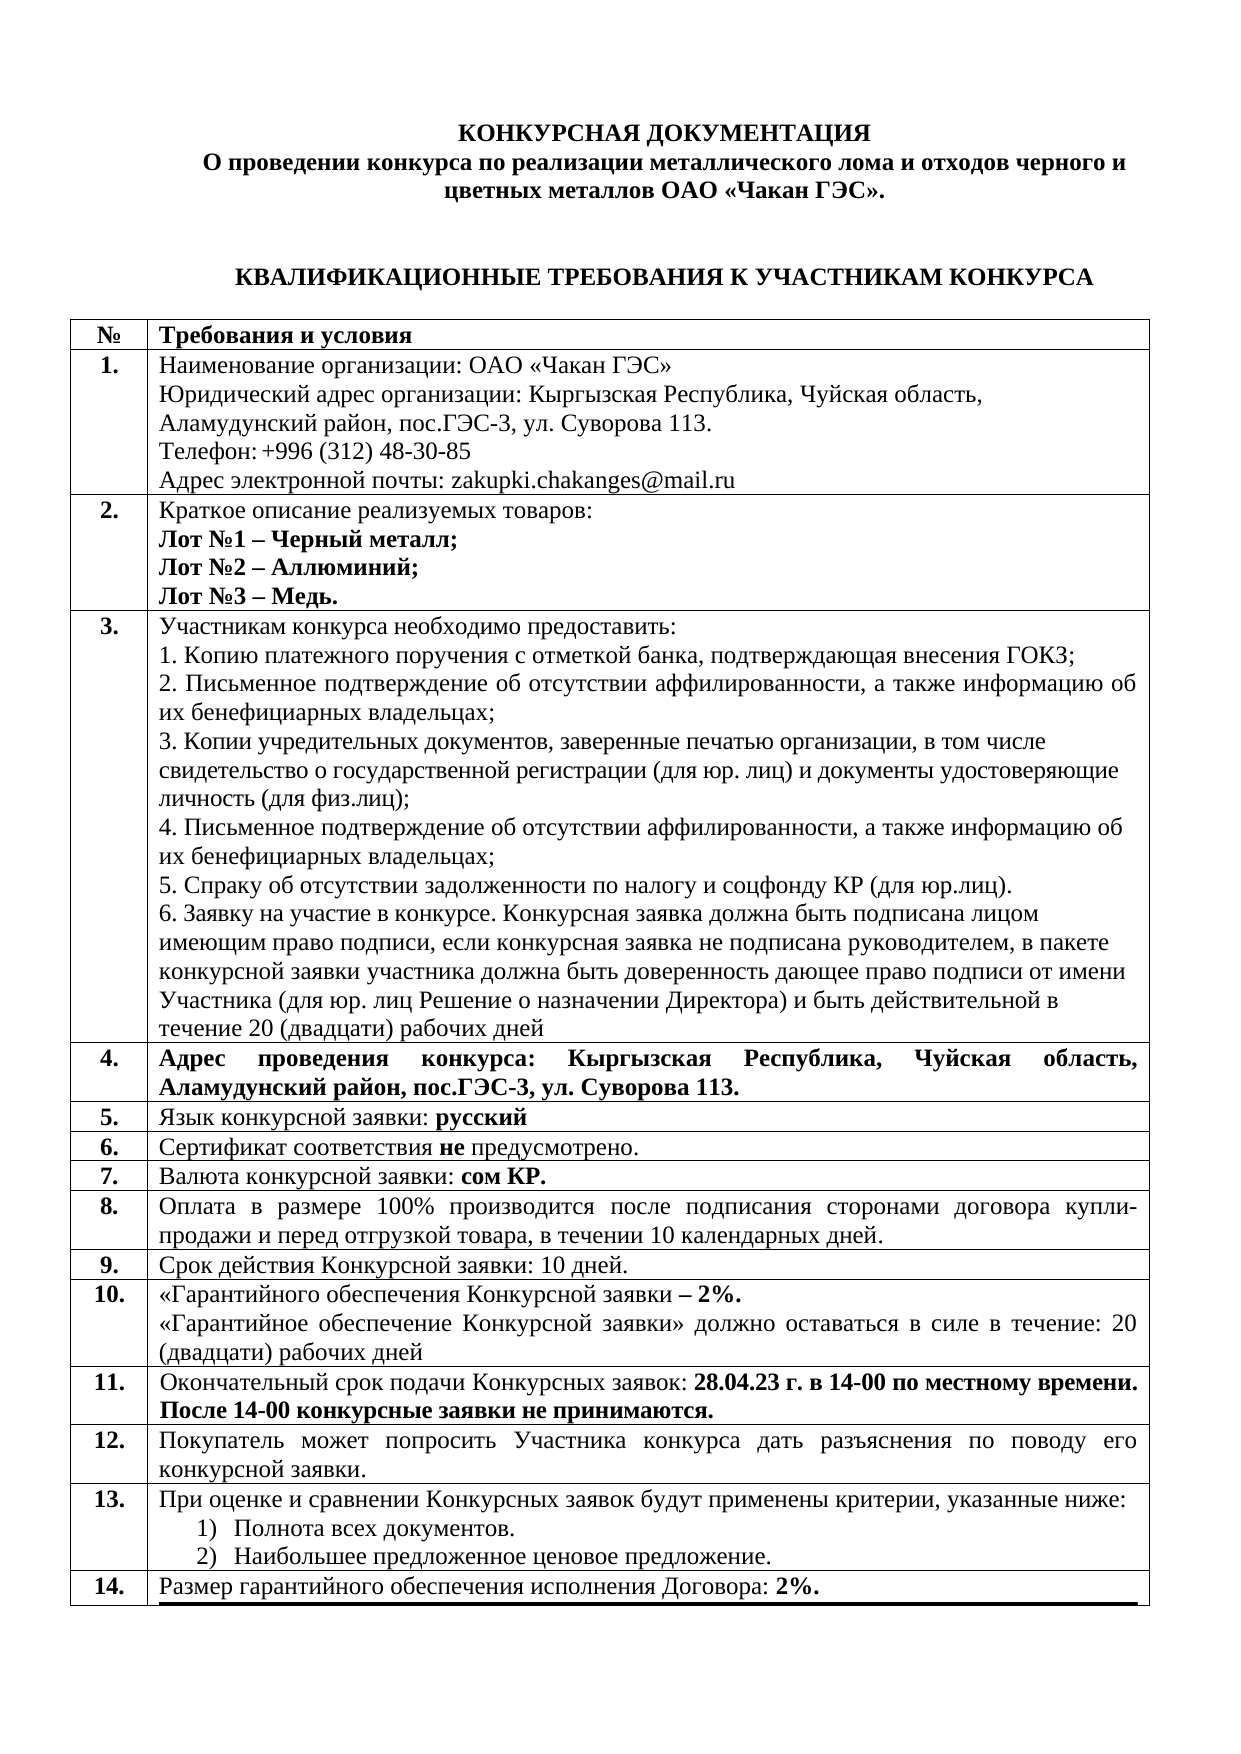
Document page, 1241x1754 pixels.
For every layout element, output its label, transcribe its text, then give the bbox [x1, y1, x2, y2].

table_cell 7. [71, 1161, 147, 1190]
table_cell 2. [71, 495, 147, 610]
table_cell 8. [71, 1191, 147, 1249]
table_cell Сертификат соответствия не предусмотрено. [148, 1132, 1149, 1160]
table_cell Краткое описание реализуемых товаров: Лот №1 – Черный металл; Лот №2 – Аллюминий; Лот №3 – Медь. [148, 495, 1149, 610]
table_header Требования и условия [148, 320, 1149, 349]
table_cell 12. [71, 1425, 147, 1483]
table_cell Участникам конкурса необходимо предоставить: 1. Копию платежного поручения с отметкой банка, подтверждающая внесения ГОКЗ; 2. Письменное подтверждение об отсутствии аффилированности, а также информацию об их бенефициарных владельцах; 3. Копии учредительных документов, заверенные печатью организации, в том числе свидетельство о государственной регистрации (для юр. лиц) и документы удостоверяющие личность (для физ.лиц); 4. Письменное подтверждение об отсутствии аффилированности, а также информацию об их бенефициарных владельцах; 5. Спраку об отсутствии задолженности по налогу и соцфонду КР (для юр.лиц). 6. Заявку на участие в конкурсе. Конкурсная заявка должна быть подписана лицом имеющим право подписи, если конкурсная заявка не подписана руководителем, в пакете конкурсной заявки участника должна быть доверенность дающее право подписи от имени Участника (для юр. лиц Решение о назначении Директора) и быть действительной в течение 20 (двадцати) рабочих дней [148, 611, 1149, 1042]
table_cell Оплата в размере 100% производится после подписания сторонами договора купли-продажи и перед отгрузкой товара, в течении 10 календарных дней. [148, 1191, 1149, 1249]
table_header № [71, 320, 147, 349]
text КОНКУРСНАЯ ДОКУМЕНТАЦИЯ [177, 118, 1152, 147]
table_cell Наименование организации: ОАО «Чакан ГЭС» Юридический адрес организации: Кыргызская Республика, Чуйская область, Аламудунский район, пос.ГЭС-3, ул. Суворова 113. Телефон: +996 (312) 48-30-85 Адрес электронной почты: zakupki.chakanges@mail.ru [148, 350, 1149, 494]
table_cell Валюта конкурсной заявки: сом КР. [148, 1161, 1149, 1190]
table_cell Срок действия Конкурсной заявки: 10 дней. [148, 1250, 1149, 1278]
table_cell «Гарантийного обеспечения Конкурсной заявки – 2%. «Гарантийное обеспечение Конкурсной заявки» должно оставаться в силе в течение: 20 (двадцати) рабочих дней [148, 1280, 1149, 1366]
table_cell 14. [71, 1571, 147, 1605]
table_cell 6. [71, 1132, 147, 1160]
table_cell Язык конкурсной заявки: русский [148, 1102, 1149, 1131]
table_cell При оценке и сравнении Конкурсных заявок будут применены критерии, указанные ниже: Полнота всех документов. Наибольшее предложенное ценовое предложение. [148, 1484, 1149, 1570]
text О проведении конкурса по реализации металлического лома и отходов черного и цветных металлов ОАО «Чакан ГЭС». [177, 147, 1152, 204]
table_cell 1. [71, 350, 147, 494]
table_cell 10. [71, 1280, 147, 1366]
table_cell Размер гарантийного обеспечения исполнения Договора: 2%. [148, 1571, 1149, 1605]
table_cell 9. [71, 1250, 147, 1278]
table_cell 5. [71, 1102, 147, 1131]
table_cell 11. [71, 1367, 147, 1424]
text Квалификационные требования к участникам конкурса [177, 262, 1152, 291]
table_cell Покупатель может попросить Участника конкурса дать разъяснения по поводу его конкурсной заявки. [148, 1425, 1149, 1483]
table_cell Окончательный срок подачи Конкурсных заявок: 28.04.23 г. в 14-00 по местному времени. После 14-00 конкурсные заявки не принимаются. [148, 1367, 1149, 1424]
table_cell 13. [71, 1484, 147, 1570]
table_cell 4. [71, 1043, 147, 1101]
table_cell 3. [71, 611, 147, 1042]
table_cell Адрес проведения конкурса: Кыргызская Республика, Чуйская область, Аламудунский район, пос.ГЭС-3, ул. Суворова 113. [148, 1043, 1149, 1101]
